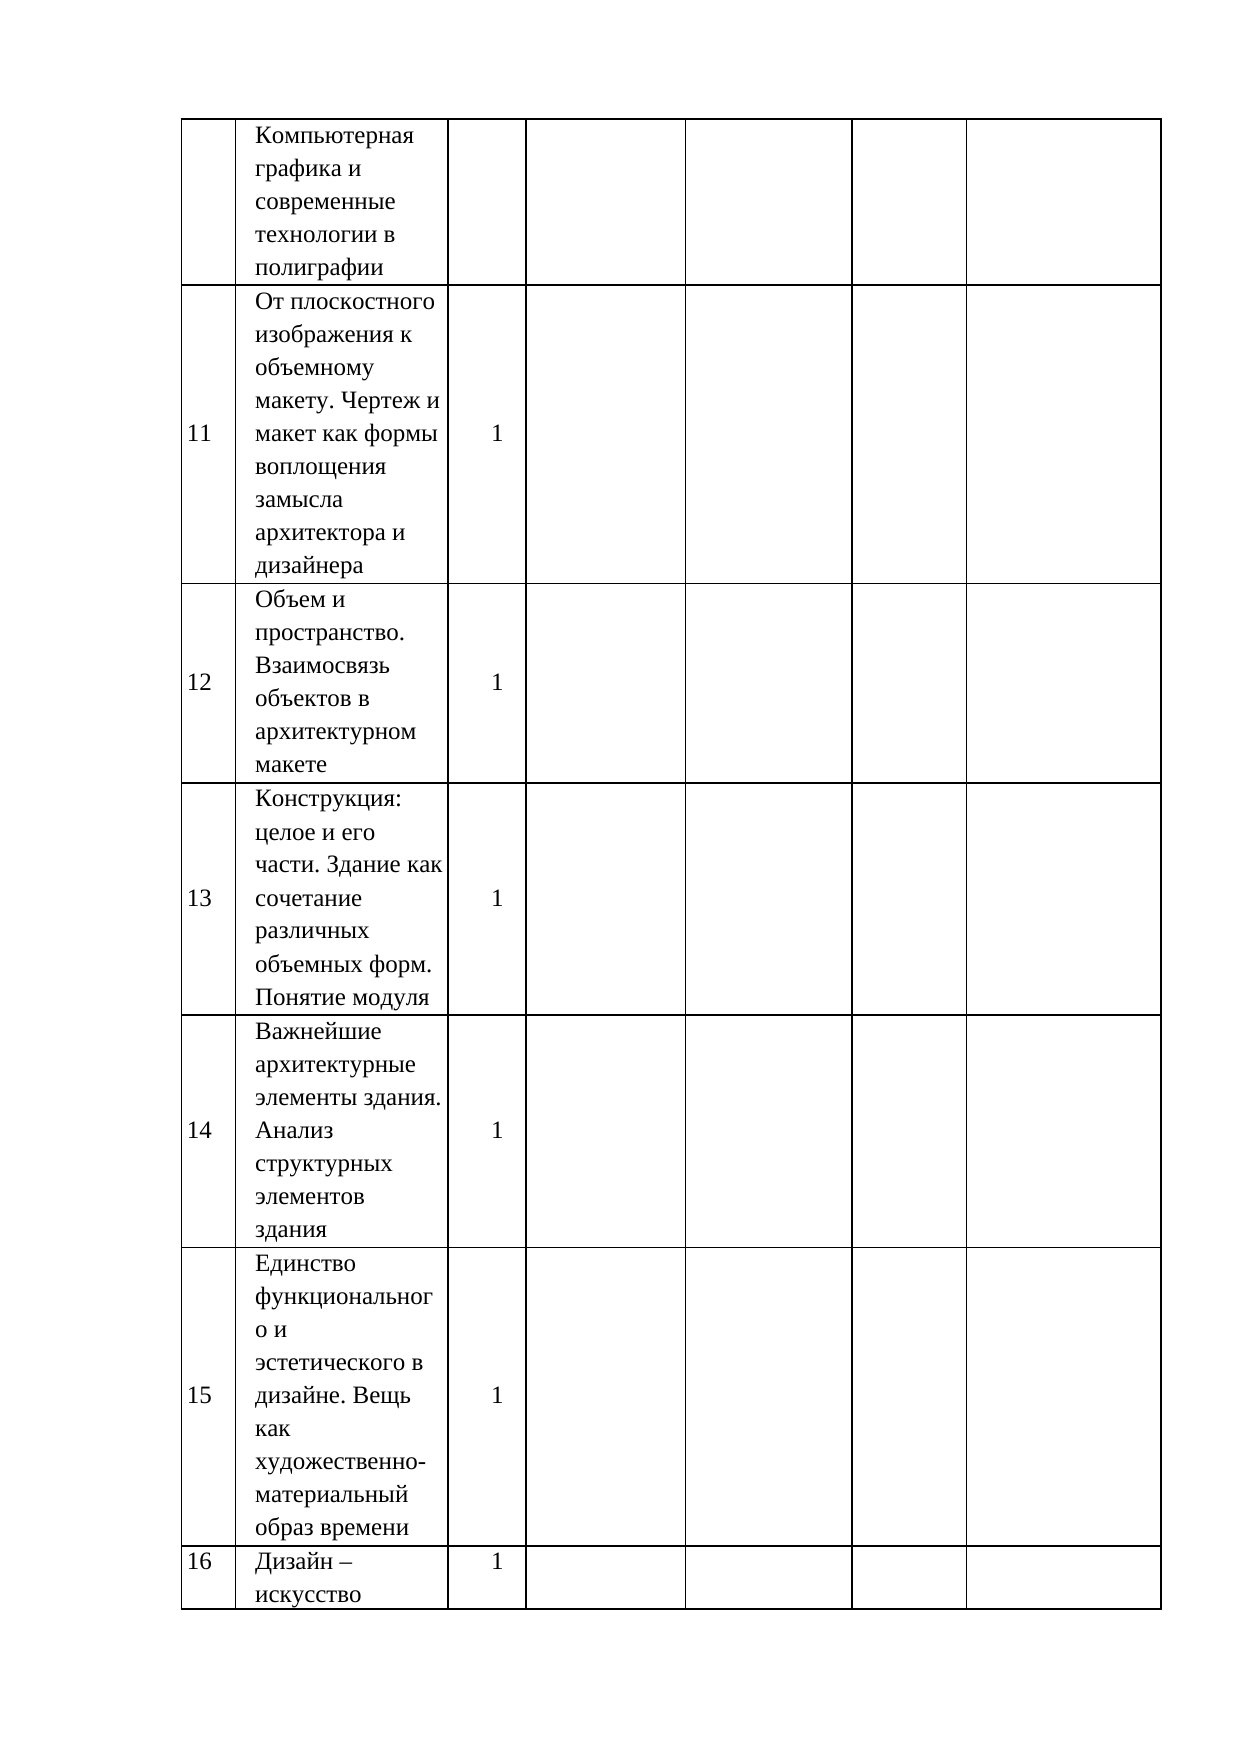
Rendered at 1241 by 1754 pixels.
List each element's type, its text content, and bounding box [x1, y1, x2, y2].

table_cell [853, 784, 966, 1014]
table_cell [967, 1248, 1160, 1545]
table_cell [527, 120, 685, 284]
table_cell 1 [449, 784, 525, 1014]
table_cell [527, 1016, 685, 1247]
table_cell 1 [449, 286, 525, 583]
table_cell [527, 784, 685, 1014]
table_cell [967, 584, 1160, 782]
table_cell 1 [449, 1248, 525, 1545]
table_cell Объем и пространство. Взаимосвязь объектов в архитектурном макете [236, 584, 447, 782]
table_cell [686, 1248, 851, 1545]
table_cell [967, 1547, 1160, 1608]
table_cell 10 [182, 120, 235, 284]
table_cell [853, 286, 966, 583]
table_cell [527, 1547, 685, 1608]
table_cell [853, 1248, 966, 1545]
table_cell [686, 1547, 851, 1608]
table_cell [967, 120, 1160, 284]
table_cell 1 [449, 120, 525, 284]
table_cell [686, 784, 851, 1014]
table_cell 11 [182, 286, 235, 583]
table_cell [236, 1547, 447, 1608]
table_cell [853, 1547, 966, 1608]
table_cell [236, 120, 447, 284]
table_cell [686, 584, 851, 782]
table_cell 13 [182, 784, 235, 1014]
table_cell 14 [182, 1016, 235, 1247]
table_cell Важнейшие архитектурные элементы здания. Анализ структурных элементов здания [236, 1016, 447, 1247]
table_cell [527, 286, 685, 583]
table_cell 12 [182, 584, 235, 782]
table_cell [686, 286, 851, 583]
table_cell 1 [449, 584, 525, 782]
table_cell [967, 1016, 1160, 1247]
table_cell Единство функционального и эстетического в дизайне. Вещь как художественно-материальный образ времени [236, 1248, 447, 1545]
table_cell [967, 286, 1160, 583]
table_cell 15 [182, 1248, 235, 1545]
table_cell [527, 1248, 685, 1545]
table_cell [686, 120, 851, 284]
table_cell От плоскостного изображения к объемному макету. Чертеж и макет как формы воплощения замысла архитектора и дизайнера [236, 286, 447, 583]
table_cell 1 [449, 1016, 525, 1247]
table_cell [853, 120, 966, 284]
table_cell [686, 1016, 851, 1247]
table_cell [967, 784, 1160, 1014]
table_cell 16 [182, 1547, 235, 1608]
table_cell [853, 1016, 966, 1247]
table_cell [853, 584, 966, 782]
table_cell 1 [449, 1547, 525, 1608]
table_cell [527, 584, 685, 782]
table_cell Конструкция: целое и его части. Здание как сочетание различных объемных форм. Понятие модуля [236, 784, 447, 1014]
